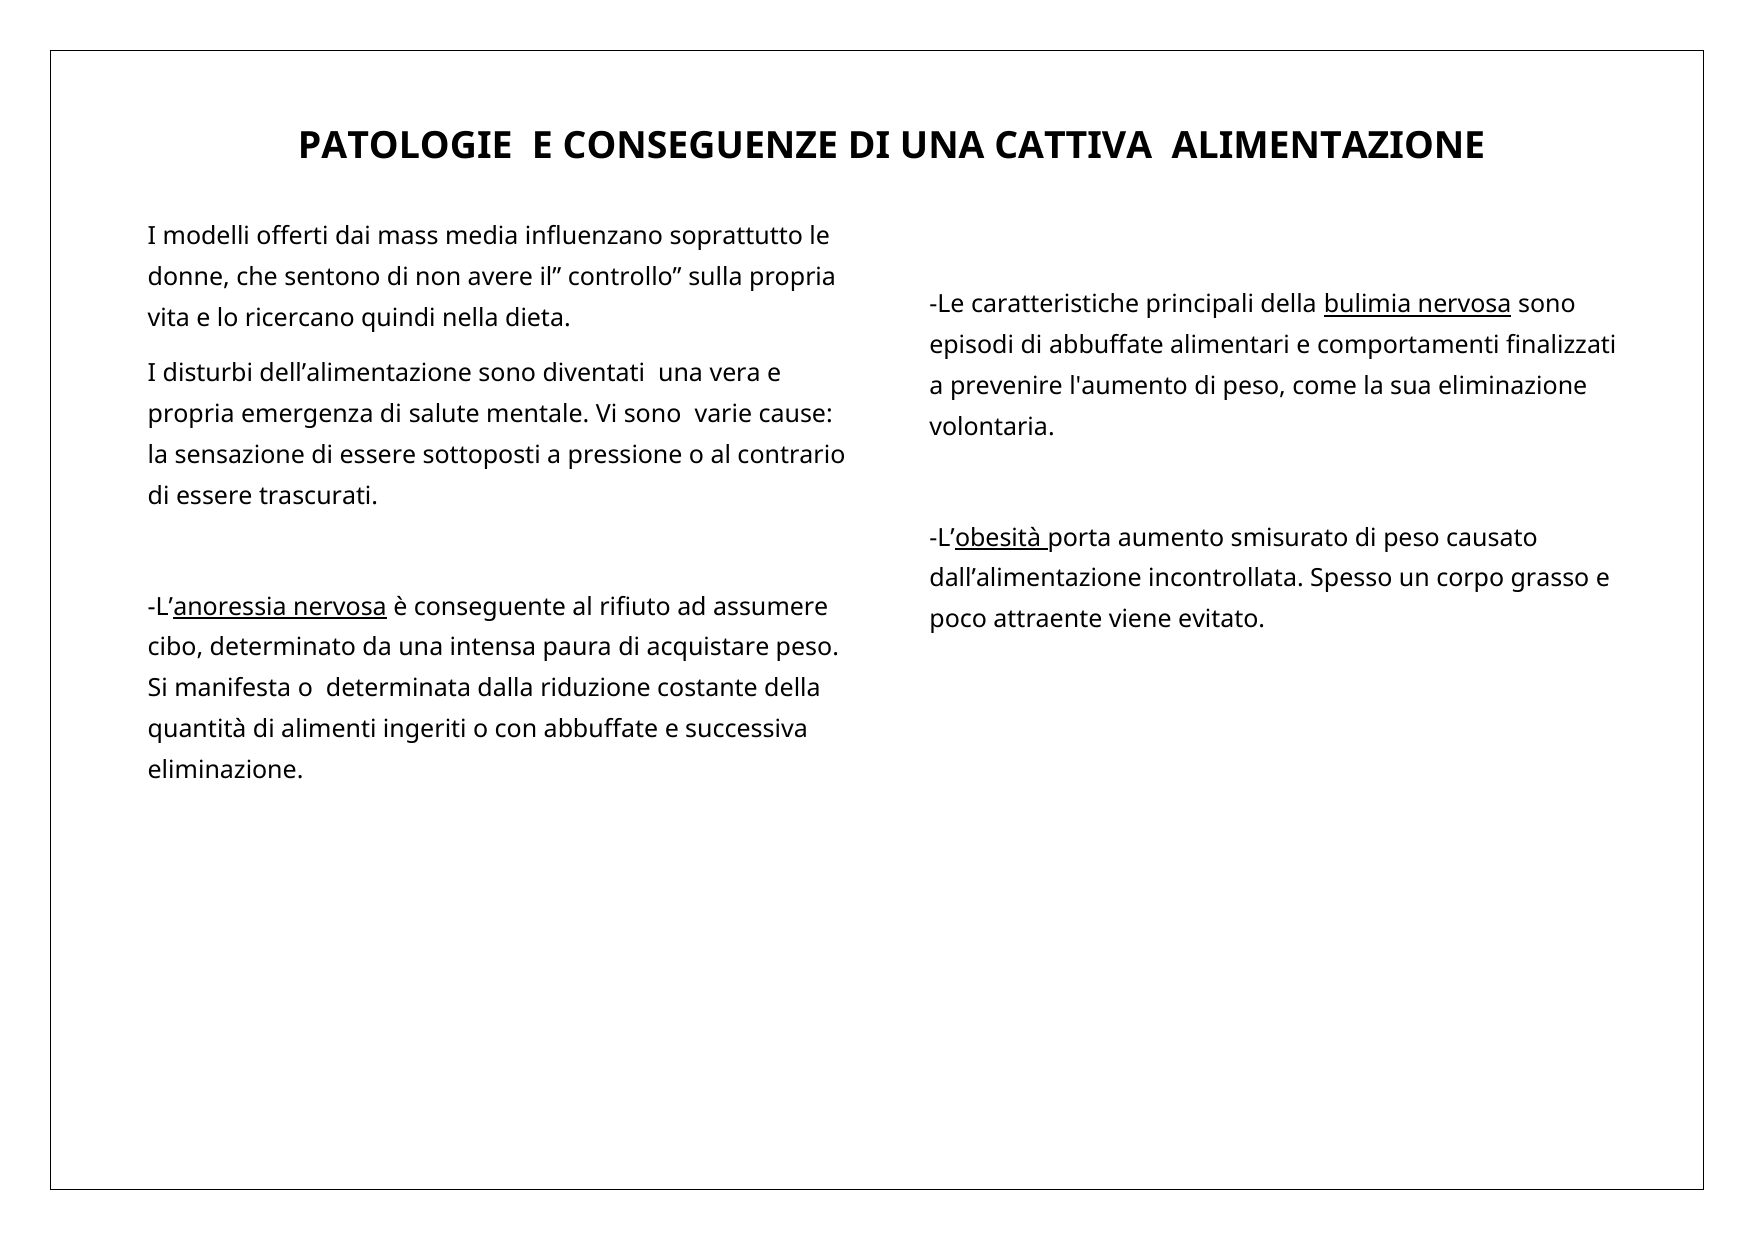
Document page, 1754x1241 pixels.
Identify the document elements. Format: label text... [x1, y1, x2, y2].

text I modelli offerti dai mass media influenzano soprattutto le donne, che sentono di non avere il” controllo” sulla propria vita e lo ricercano quindi nella dieta. [147, 218, 854, 333]
text PATOLOGIE E CONSEGUENZE DI UNA CATTIVA ALIMENTAZIONE [147, 118, 1636, 169]
text I disturbi dell’alimentazione sono diventati una vera e propria emergenza di salute mentale. Vi sono varie cause: la sensazione di essere sottoposti a pressione o al contrario di essere trascurati. [147, 355, 854, 511]
text -L’anoressia nervosa è conseguente al rifiuto ad assumere cibo, determinato da una intensa paura di acquistare peso. Si manifesta o determinata dalla riduzione costante della quantità di alimenti ingeriti o con abbuffate e successiva eliminazione. [147, 588, 854, 786]
text -L’obesità porta aumento smisurato di peso causato dall’alimentazione incontrollata. Spesso un corpo grasso e poco attraente viene evitato. [929, 519, 1636, 635]
text -Le caratteristiche principali della bulimia nervosa sono episodi di abbuffate alimentari e comportamenti finalizzati a prevenire l'aumento di peso, come la sua eliminazione volontaria. [929, 286, 1636, 442]
